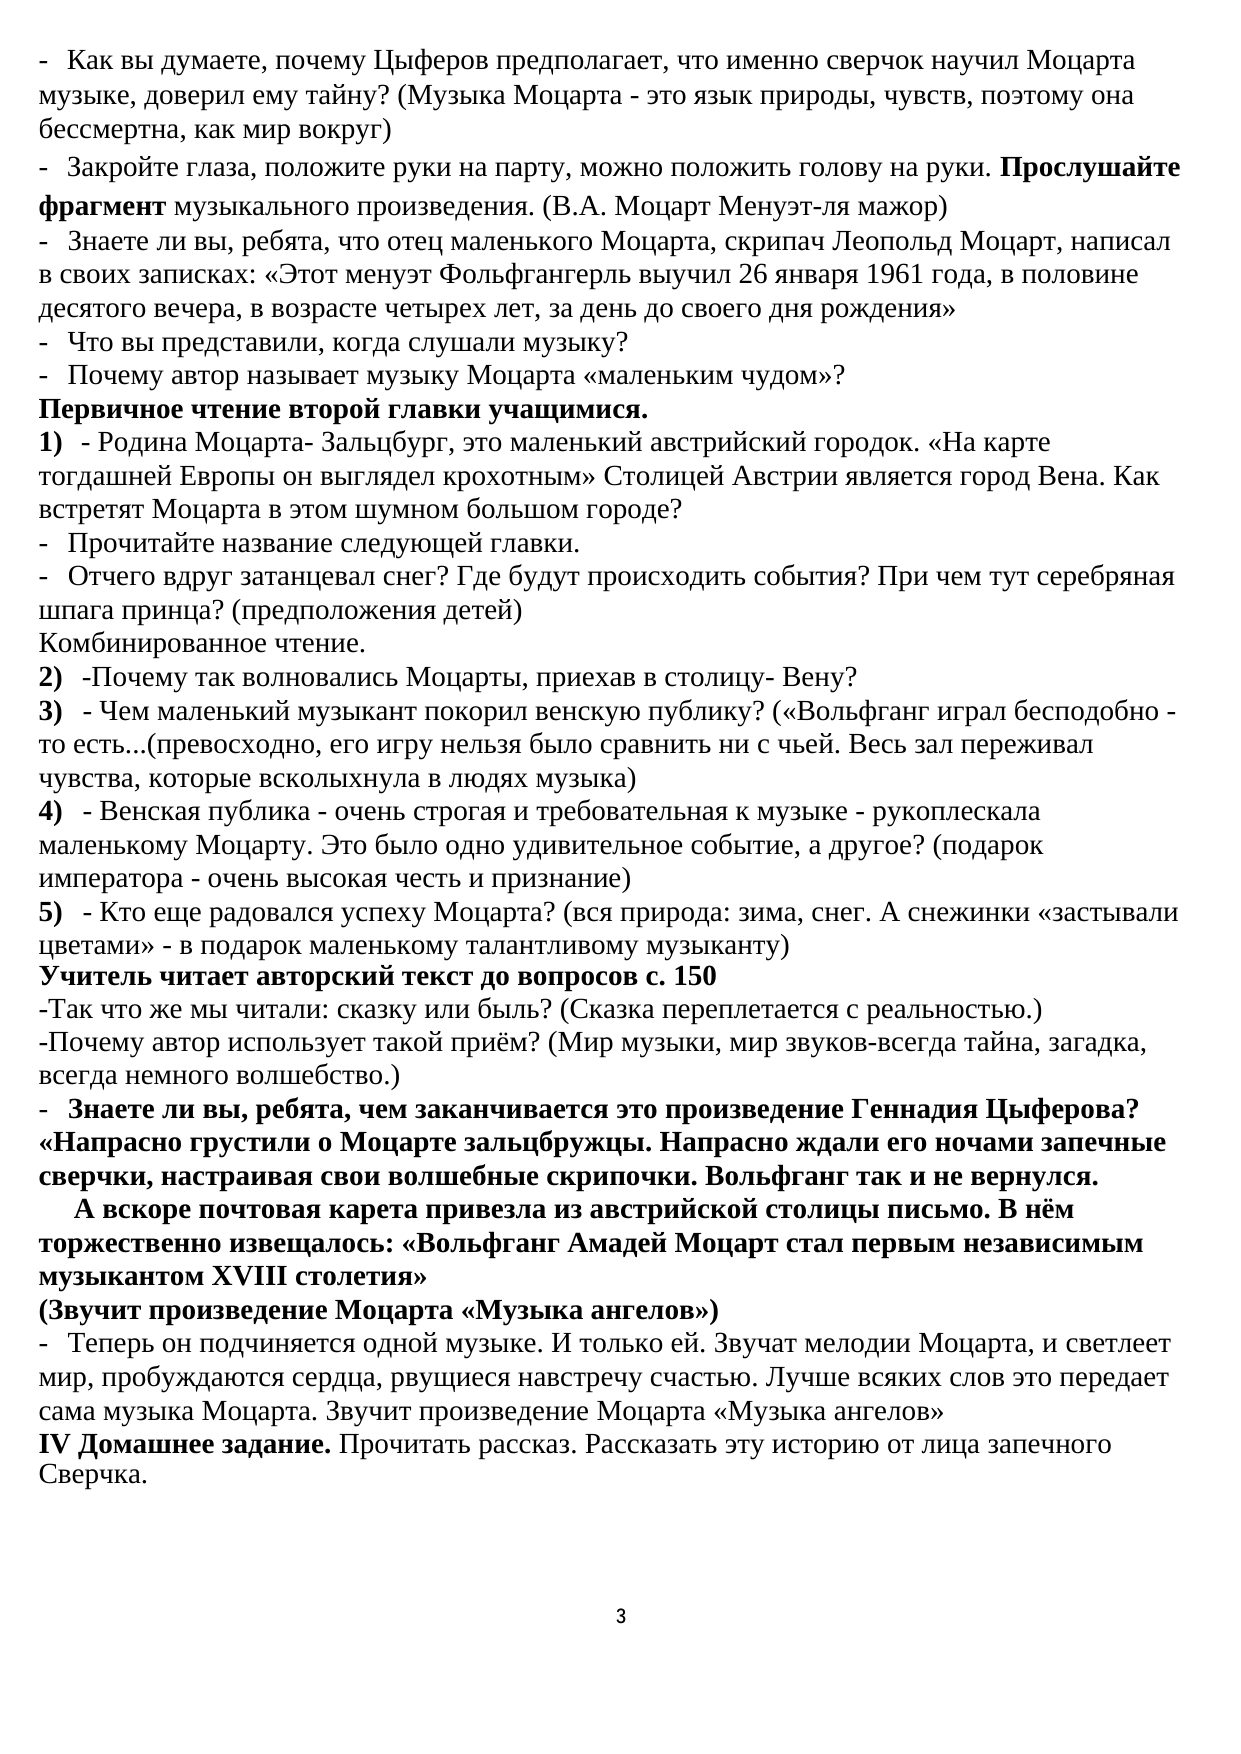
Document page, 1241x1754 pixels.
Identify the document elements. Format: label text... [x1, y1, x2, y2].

list Знаете ли вы, ребята, чем заканчивается это произведение Геннадия Цыферова? «Напрасно грустили о Моцарте зальцбружцы. Напрасно ждали его ночами запечные сверчки, настраивая свои волшебные скрипочки. Вольфганг так и не вернулся. [38, 1091, 1191, 1192]
text Комбинированное чтение. [38, 626, 1191, 660]
list Почему автор называет музыку Моцарта «маленьким чудом»? [38, 358, 1191, 391]
list - Кто еще радовался успеху Моцарта? (вся природа: зима, снег. А снежинки «застывали цветами» - в подарок маленькому талантливому музыканту) [38, 894, 1191, 962]
text з [51, 1602, 1191, 1629]
text IV Домашнее задание. Прочитать рассказ. Рассказать эту историю от лица запечного [38, 1427, 1191, 1460]
list - Чем маленький музыкант покорил венскую публику? («Вольфганг играл бесподобно - то есть...(превосходно, его игру нельзя было сравнить ни с чьей. Весь зал переживал чувства, которые всколыхнула в людях музыка) [38, 693, 1191, 794]
list Знаете ли вы, ребята, что отец маленького Моцарта, скрипач Леопольд Моцарт, написал в своих записках: «Этот менуэт Фольфгангерль выучил 26 января 1961 года, в половине десятого вечера, в возрасте четырех лет, за день до своего дня рождения» [38, 224, 1191, 324]
list Отчего вдруг затанцевал снег? Где будут происходить события? При чем тут серебряная шпага принца? (предположения детей) [38, 559, 1191, 626]
text (Звучит произведение Моцарта «Музыка ангелов») [38, 1293, 1191, 1326]
text Учитель читает авторский текст до вопросов с. 150 [38, 962, 1191, 991]
list -Почему так волновались Моцарты, приехав в столицу- Вену? [38, 660, 1191, 693]
list Закройте глаза, положите руки на парту, можно положить голову на руки. Прослушайте фрагмент музыкального произведения. (В.А. Моцарт Менуэт-ля мажор) [38, 146, 1191, 224]
list Что вы представили, когда слушали музыку? [38, 324, 1191, 358]
list - Родина Моцарта- Зальцбург, это маленький австрийский городок. «На карте тогдашней Европы он выглядел крохотным» Столицей Австрии является город Вена. Как встретят Моцарта в этом шумном большом городе? [38, 425, 1191, 526]
list Теперь он подчиняется одной музыке. И только ей. Звучат мелодии Моцарта, и светлеет мир, пробуждаются сердца, рвущиеся навстречу счастью. Лучше всяких слов это передает сама музыка Моцарта. Звучит произведение Моцарта «Музыка ангелов» [38, 1326, 1191, 1427]
text -Так что же мы читали: сказку или быль? (Сказка переплетается с реальностью.) [38, 995, 1191, 1024]
list Как вы думаете, почему Цыферов предполагает, что именно сверчок научил Моцарта музыке, доверил ему тайну? (Музыка Моцарта - это язык природы, чувств, поэтому она бессмертна, как мир вокруг) [38, 42, 1191, 146]
list - Венская публика - очень строгая и требовательная к музыке - рукоплескала маленькому Моцарту. Это было одно удивительное событие, а другое? (подарок императора - очень высокая честь и признание) [38, 794, 1191, 894]
list Прочитайте название следующей главки. [38, 526, 1191, 559]
text А вскоре почтовая карета привезла из австрийской столицы письмо. В нём торжественно извещалось: «Вольфганг Амадей Моцарт стал первым независимым музыкантом XVIII столетия» [38, 1192, 1191, 1293]
text -Почему автор использует такой приём? (Мир музыки, мир звуков-всегда тайна, загадка, всегда немного волшебство.) [38, 1024, 1191, 1091]
text Сверчка. [38, 1460, 1191, 1489]
text Первичное чтение второй главки учащимися. [38, 391, 1191, 425]
